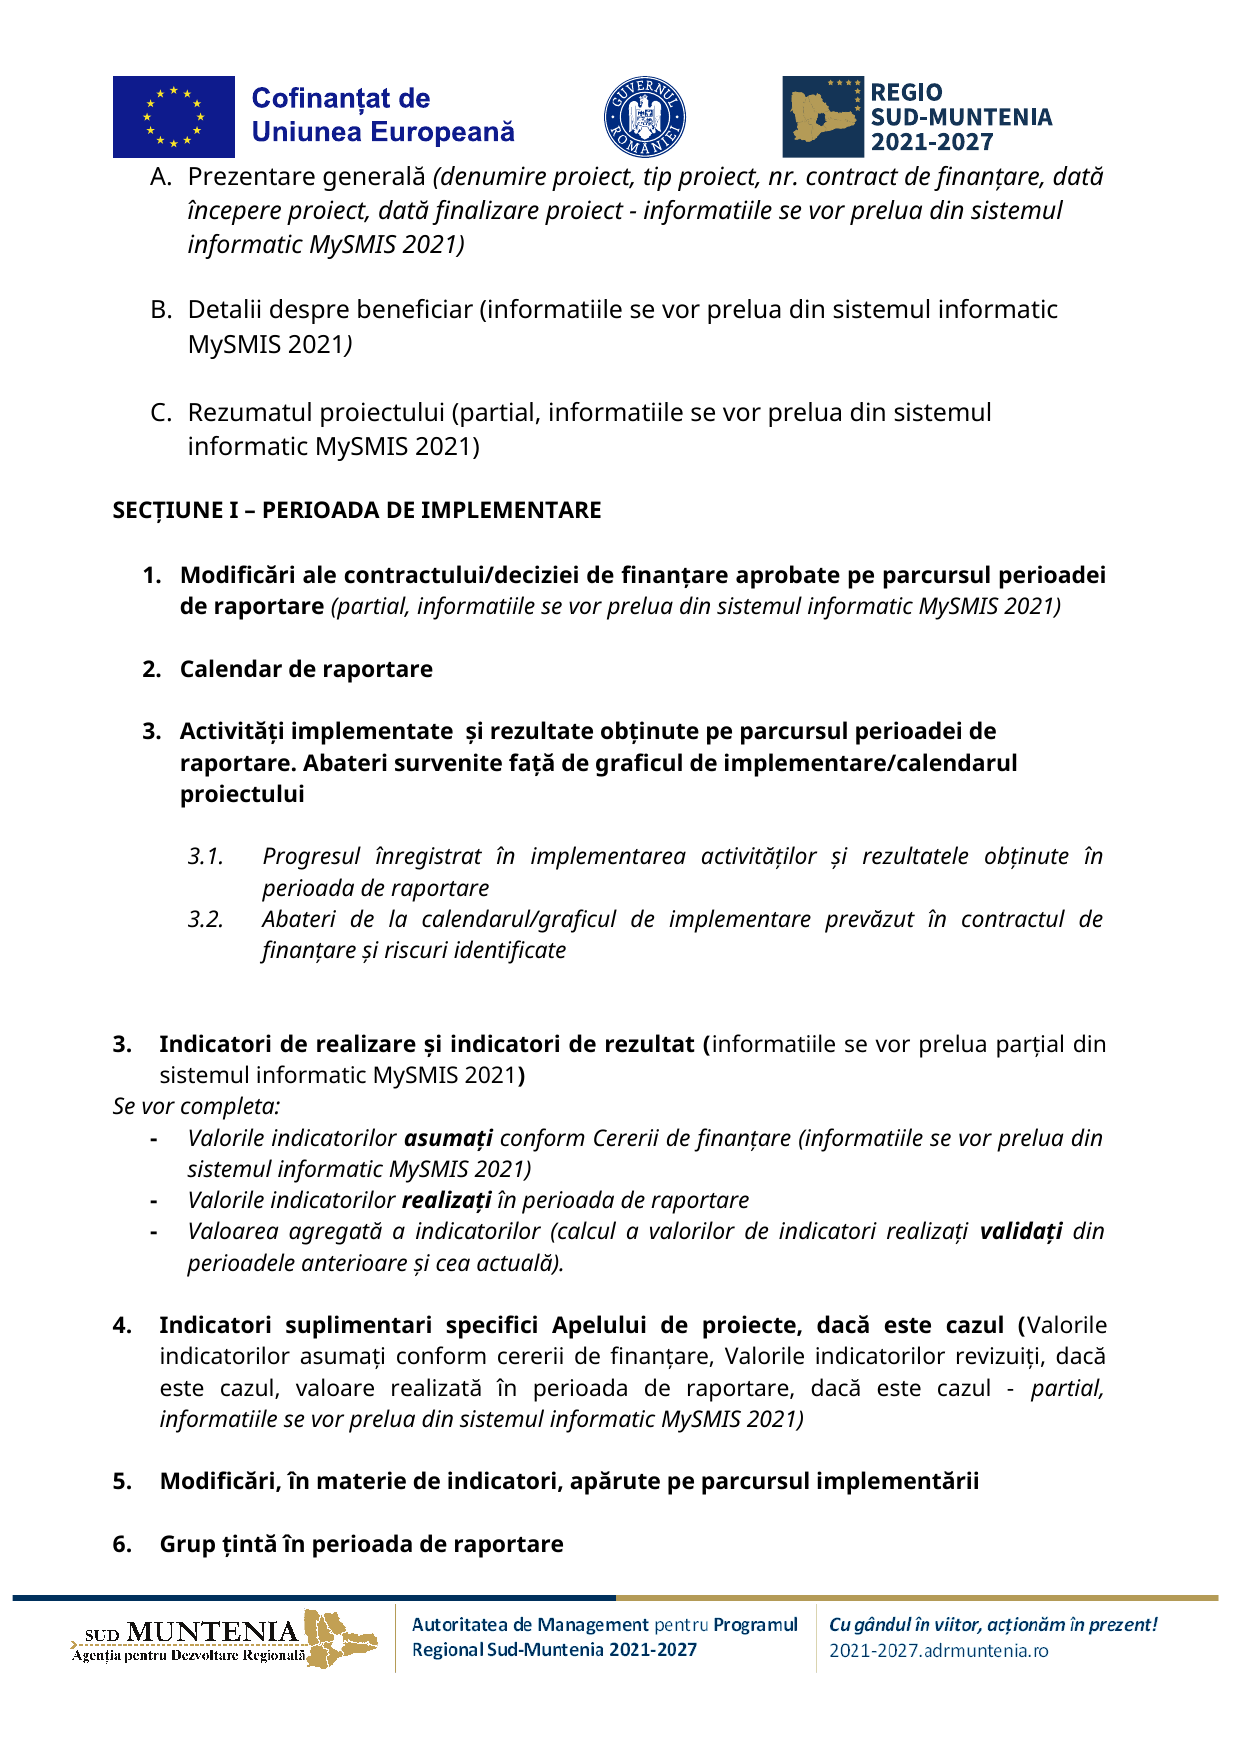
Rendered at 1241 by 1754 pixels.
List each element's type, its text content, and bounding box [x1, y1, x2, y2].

list Indicatori suplimentari specifici Apelului de proiecte, dacă este cazul (Valorile indicatorilor asumați conform cererii de finanțare, Valorile indicatorilor revizuiți, dacă este cazul, valoare realizată în perioada de raportare, dacă este cazul - partial, informatiile se vor prelua din sistemul informatic MySMIS 2021) [112, 1309, 1107, 1434]
list Grup țintă în perioada de raportare [112, 1528, 1107, 1559]
list Valoarea agregată a indicatorilor (calcul a valorilor de indicatori realizați validați din perioadele anterioare și cea actuală). [150, 1215, 1107, 1278]
list Rezumatul proiectului (partial, informatiile se vor prelua din sistemul informatic MySMIS 2021) [150, 394, 1107, 462]
text SECȚIUNE I – PERIOADA DE IMPLEMENTARE [112, 494, 1107, 525]
list Progresul înregistrat în implementarea activităților și rezultatele obținute în perioada de raportare [187, 840, 1107, 903]
list Indicatori de realizare și indicatori de rezultat (informatiile se vor prelua parțial din sistemul informatic MySMIS 2021) [112, 1028, 1107, 1090]
picture [12, 1595, 1219, 1673]
list Activități implementate și rezultate obținute pe parcursul perioadei de raportare. Abateri survenite față de graficul de implementare/calendarul proiectului [142, 715, 1107, 809]
list Calendar de raportare [142, 653, 1107, 684]
text Se vor completa: [112, 1090, 1107, 1122]
list Prezentare generală (denumire proiect, tip proiect, nr. contract de finanțare, dată începere proiect, dată finalizare proiect - informatiile se vor prelua din sistemul informatic MySMIS 2021) [150, 159, 1107, 261]
list Abateri de la calendarul/graficul de implementare prevăzut în contractul de finanțare și riscuri identificate [187, 903, 1107, 965]
list Detalii despre beneficiar (informatiile se vor prelua din sistemul informatic MySMIS 2021) [150, 292, 1107, 360]
list Modificări ale contractului/deciziei de finanțare aprobate pe parcursul perioadei de raportare (partial, informatiile se vor prelua din sistemul informatic MySMIS 2021) [142, 559, 1107, 622]
list Valorile indicatorilor realizați în perioada de raportare [150, 1184, 1107, 1215]
list Modificări, în materie de indicatori, apărute pe parcursul implementării [112, 1465, 1107, 1497]
list Valorile indicatorilor asumați conform Cererii de finanțare (informatiile se vor prelua din sistemul informatic MySMIS 2021) [150, 1122, 1107, 1184]
